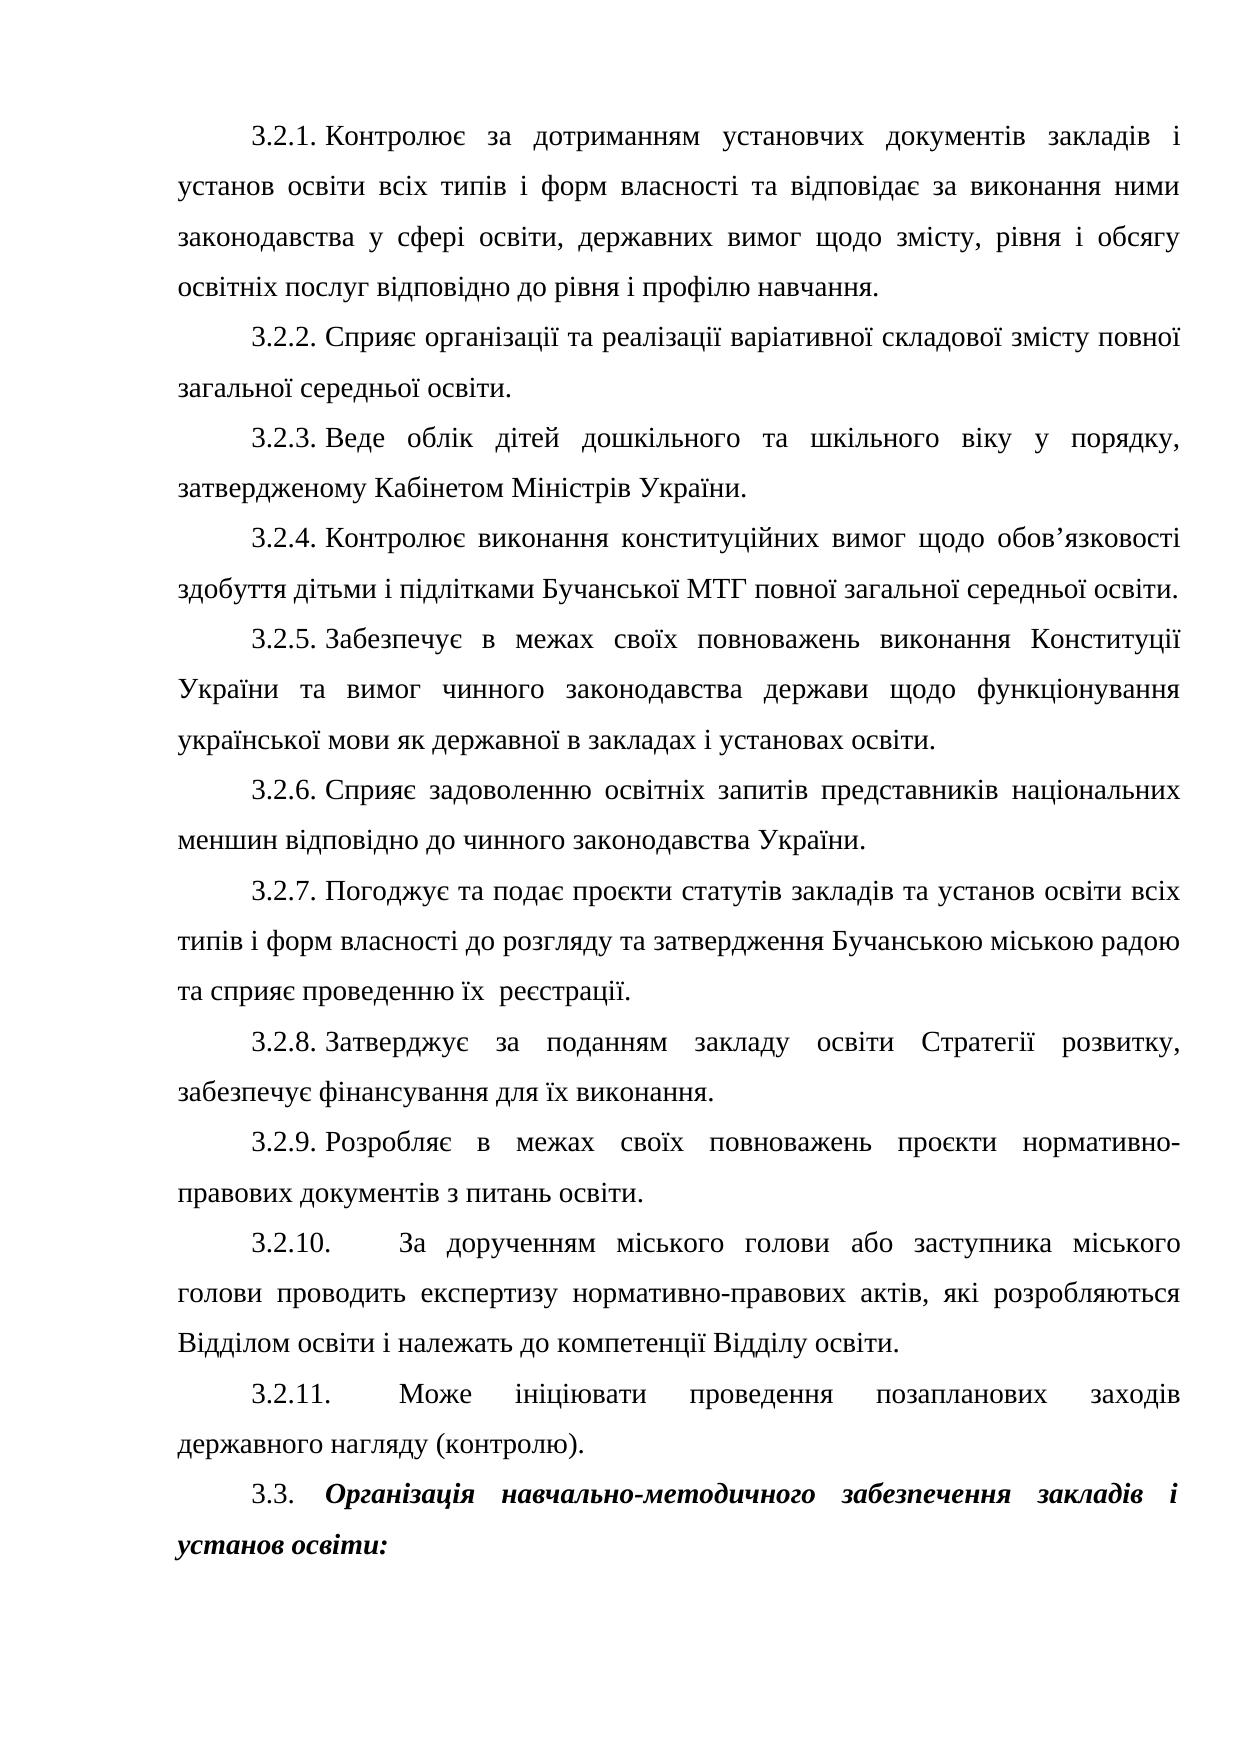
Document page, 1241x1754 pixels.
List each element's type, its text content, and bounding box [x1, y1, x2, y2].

list Контролює за дотриманням установчих документів закладів і установ освіти всіх типів і форм власності та відповідає за виконання ними законодавства у сфері освіти, державних вимог щодо змісту, рівня і обсягу освітніх послуг відповідно до рівня і профілю навчання. [177, 118, 1181, 303]
list Організація навчально-методичного забезпечення закладів і установ освіти: [177, 1477, 1181, 1560]
list Забезпечує в межах своїх повноважень виконання Конституції України та вимог чинного законодавства держави щодо функціонування української мови як державної в закладах і установах освіти. [177, 621, 1181, 755]
list Розробляє в межах своїх повноважень проєкти нормативно-правових документів з питань освіти. [177, 1124, 1181, 1208]
list Веде облік дітей дошкільного та шкільного віку у порядку, затвердженому Кабінетом Міністрів України. [177, 420, 1181, 504]
list Сприяє організації та реалізації варіативної складової змісту повної загальної середньої освіти. [177, 319, 1181, 403]
list За дорученням міського голови або заступника міського голови проводить експертизу нормативно-правових актів, які розробляються Відділом освіти і належать до компетенції Відділу освіти. [177, 1225, 1181, 1359]
list Може ініціювати проведення позапланових заходів державного нагляду (контролю). [177, 1376, 1181, 1460]
list Затверджує за поданням закладу освіти Стратегії розвитку, забезпечує фінансування для їх виконання. [177, 1024, 1181, 1108]
list Сприяє задоволенню освітніх запитів представників національних меншин відповідно до чинного законодавства України. [177, 772, 1181, 856]
list Контролює виконання конституційних вимог щодо обов’язковості здобуття дітьми і підлітками Бучанської МТГ повної загальної середньої освіти. [177, 521, 1181, 604]
list Погоджує та подає проєкти статутів закладів та установ освіти всіх типів і форм власності до розгляду та затвердження Бучанською міською радою та сприяє проведенню їх реєстрації. [177, 873, 1181, 1007]
